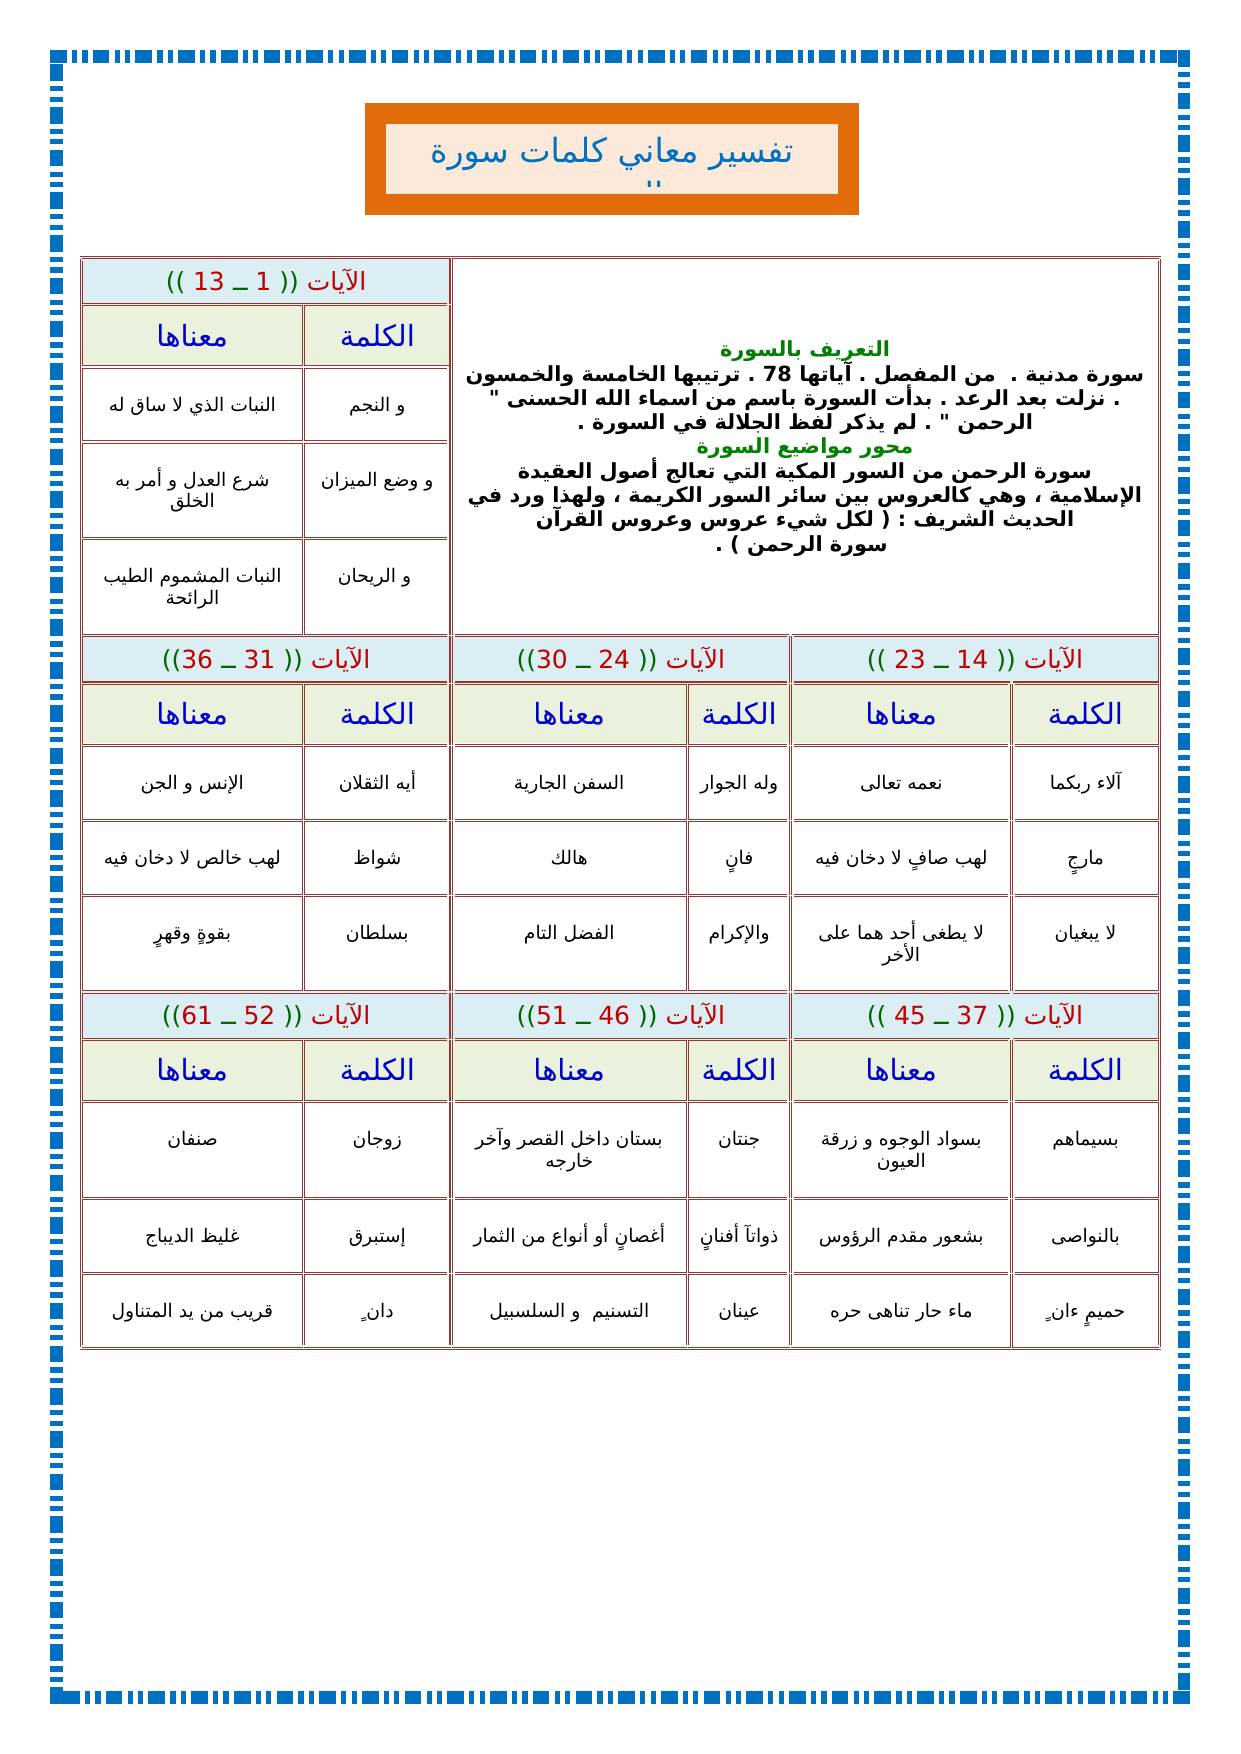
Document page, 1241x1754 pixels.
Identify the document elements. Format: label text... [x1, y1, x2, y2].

table_cell الكلمة [305, 681, 450, 743]
table_cell نعمه تعالى [792, 744, 1010, 818]
table_cell الآيات (( 37 ــ 45 )) [791, 990, 1159, 1038]
table_cell معناها [83, 306, 302, 365]
table_cell هالك [453, 819, 686, 893]
table_cell قريب من يد المتناول [81, 1275, 303, 1347]
table_cell السفن الجارية [453, 744, 686, 818]
table_cell بالنواصى [1013, 1197, 1158, 1272]
table_cell و النجم [303, 366, 449, 440]
table_cell لهب خالص لا دخان فيه [83, 822, 302, 893]
table_cell جنتان [689, 1100, 789, 1197]
table_cell بسيماهم [1013, 1100, 1158, 1197]
table_cell معناها [453, 1038, 686, 1100]
table_cell حميمٍ ءان ٍ [1013, 1272, 1159, 1347]
table_cell الفضل التام [453, 894, 686, 990]
table_cell غليظ الديباج [83, 1200, 302, 1272]
table_cell زوجان [305, 1100, 450, 1197]
table_cell و الريحان [303, 537, 449, 634]
table_cell ماء حار تناهى حره [791, 1272, 1010, 1347]
table_cell معناها [83, 1041, 302, 1100]
table_cell معناها [453, 681, 686, 743]
table_header الآيات (( 1 ــ 13 )) [81, 259, 449, 303]
table_cell النبات المشموم الطيب الرائحة [83, 540, 302, 634]
table_cell بسلطان [305, 894, 450, 990]
table_cell شرع العدل و أمر به الخلق [83, 444, 302, 537]
table_cell بقوةٍ وقهرٍ [83, 897, 302, 990]
table_cell الكلمة [689, 681, 789, 743]
table_cell الآيات (( 14 ــ 23 )) [791, 634, 1159, 681]
table_cell لهب صافٍ لا دخان فيه [792, 819, 1010, 893]
table_cell معناها [792, 1038, 1012, 1100]
table_cell مارجٍ [1013, 819, 1158, 893]
table_cell آلاء ربكما [1013, 744, 1158, 818]
table_cell عينان [687, 1272, 791, 1347]
table_cell أيه الثقلان [305, 744, 450, 818]
table_cell والإكرام [689, 894, 789, 990]
table_cell دان ٍ [303, 1272, 451, 1347]
table_header التعريف بالسورة سورة مدنية . من المفصل . آياتها 78 . ترتيبها الخامسة والخمسون . نزلت بعد الرعد . بدأت السورة باسم من اسماء الله الحسنى " الرحمن " . لم يذكر لفظ الجلالة في السورة . محور مواضيع السورة سورة الرحمن من السور المكية التي تعالج أصول العقيدة الإسلامية ، وهي كالعروس بين سائر السور الكريمة ، ولهذا ورد في الحديث الشريف : ( لكل شيء عروس وعروس القرآن سورة الرحمن ) . [453, 259, 1159, 634]
table_cell الكلمة [689, 1038, 789, 1100]
table_cell التسنيم و السلسبيل [451, 1272, 687, 1347]
table_cell أغصانٍ أو أنواع من الثمار [453, 1197, 686, 1272]
table_cell الإنس و الجن [83, 747, 302, 818]
table_cell الآيات (( 52 ــ 61)) [81, 990, 451, 1038]
table_cell وله الجوار [689, 744, 789, 818]
table_cell فانٍ [689, 819, 789, 893]
table_cell لا يبغيان [1013, 894, 1158, 990]
table_cell الآيات (( 24 ــ 30)) [451, 634, 791, 681]
table_cell الآيات (( 46 ــ 51)) [451, 990, 791, 1038]
table_cell ذواتآ أفنانٍ [689, 1197, 789, 1272]
table_cell الكلمة [305, 1038, 450, 1100]
table_cell بستان داخل القصر وآخر خارجه [453, 1100, 686, 1197]
table_cell معناها [83, 685, 302, 743]
table_cell و وضع الميزان [303, 440, 449, 537]
table_cell الكلمة [1012, 681, 1158, 743]
table_cell الكلمة [1012, 1038, 1158, 1100]
table_cell شواظ [305, 819, 450, 893]
table_cell بسواد الوجوه و زرقة العيون [792, 1100, 1010, 1197]
table_cell إستبرق [305, 1197, 450, 1272]
table_cell صنفان [83, 1103, 302, 1197]
table_cell الآيات (( 31 ــ 36)) [81, 634, 451, 681]
table_cell بشعور مقدم الرؤوس [792, 1197, 1010, 1272]
table_cell لا يطغى أحد هما على الأخر [792, 894, 1010, 990]
table_cell الكلمة [303, 303, 451, 365]
table_cell معناها [792, 681, 1012, 743]
table_cell النبات الذي لا ساق له [83, 369, 302, 440]
